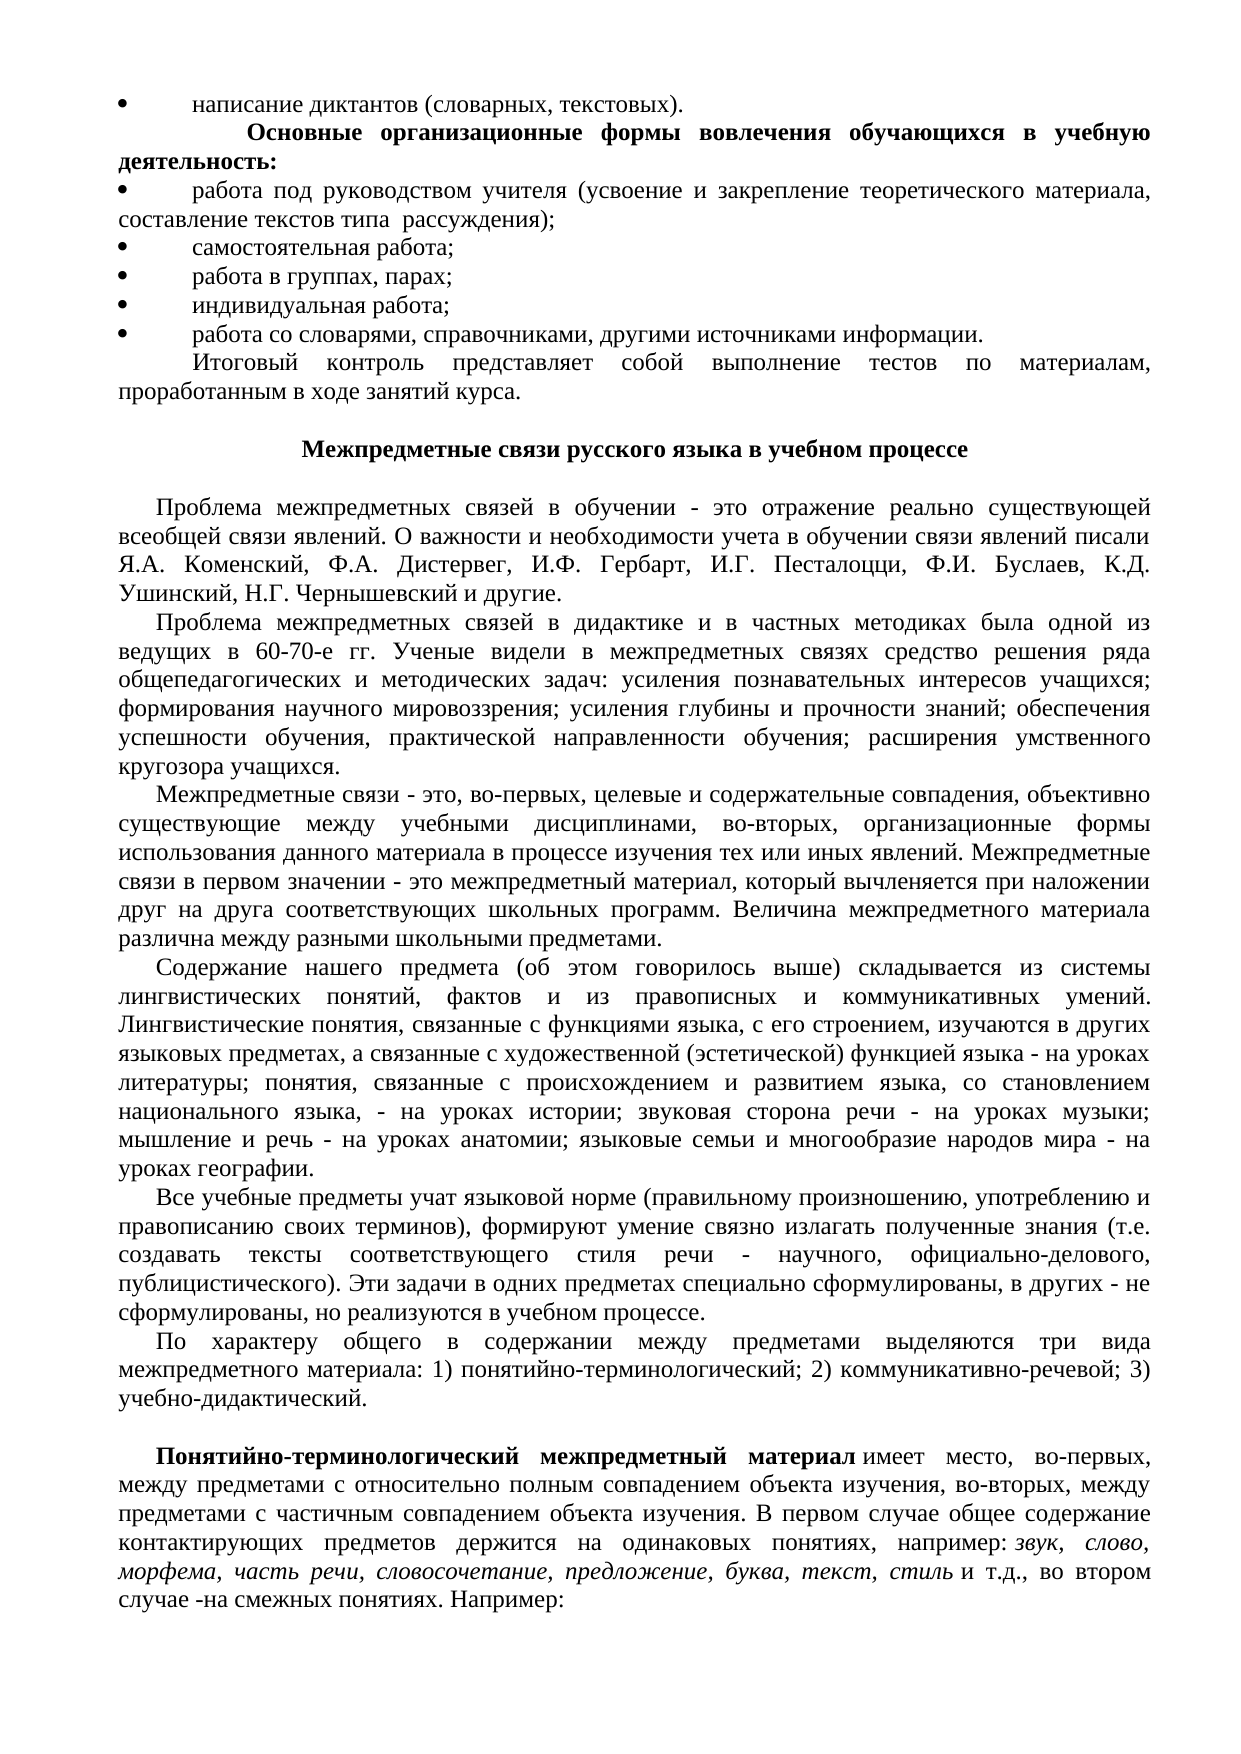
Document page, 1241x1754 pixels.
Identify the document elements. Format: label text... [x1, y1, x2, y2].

list работа в группах, парах; [118, 261, 1152, 290]
text Все учебные предметы учат языковой норме (правильному произношению, употреблению и правописанию своих терминов), формируют умение связно излагать полученные знания (т.е. создавать тексты соответствующего стиля речи - научного, официально-делового, публицистического). Эти задачи в одних предметах специально сформулированы, в других - не сформулированы, но реализуются в учебном процессе. [118, 1182, 1152, 1326]
text Проблема межпредметных связей в обучении - это отражение реально существующей всеобщей связи явлений. О важности и необходимости учета в обучении связи явлений писали Я.А. Коменский, Ф.А. Дистервег, И.Ф. Гербарт, И.Г. Песталоцци, Ф.И. Буслаев, К.Д. Ушинский, Н.Г. Чернышевский и другие. [118, 492, 1152, 607]
list работа под руководством учителя (усвоение и закрепление теоретического материала, составление текстов типа рассуждения); [118, 175, 1152, 232]
text Понятийно-терминологический межпредметный материал имеет место, во-первых, между предметами с относительно полным совпадением объекта изучения, во-вторых, между предметами с частичным совпадением объекта изучения. В первом случае общее содержание контактирующих предметов держится на одинаковых понятиях, например: звук, слово, морфема, часть речи, словосочетание, предложение, буква, текст, стиль и т.д., во втором случае -на смежных понятиях. Например: [118, 1441, 1152, 1613]
text Проблема межпредметных связей в дидактике и в частных методиках была одной из ведущих в 60-70-е гг. Ученые видели в межпредметных связях средство решения ряда общепедагогических и методических задач: усиления познавательных интересов учащихся; формирования научного мировоззрения; усиления глубины и прочности знаний; обеспечения успешности обучения, практической направленности обучения; расширения умственного кругозора учащихся. [118, 607, 1152, 779]
list самостоятельная работа; [118, 232, 1152, 261]
list индивидуальная работа; [118, 290, 1152, 319]
text Итоговый контроль представляет собой выполнение тестов по материалам, проработанным в ходе занятий курса. [118, 347, 1152, 405]
text Межпредметные связи русского языка в учебном процессе [118, 434, 1152, 463]
text Межпредметные связи - это, во-первых, целевые и содержательные совпадения, объективно существующие между учебными дисциплинами, во-вторых, организационные формы использования данного материала в процессе изучения тех или иных явлений. Межпредметные связи в первом значении - это межпредметный материал, который вычленяется при наложении друг на друга соответствующих школьных программ. Величина межпредметного материала различна между разными школьными предметами. [118, 779, 1152, 952]
text По характеру общего в содержании между предметами выделяются три вида межпредметного материала: 1) понятийно-терминологический; 2) коммуникативно-речевой; 3) учебно-дидактический. [118, 1326, 1152, 1412]
list работа со словарями, справочниками, другими источниками информации. [118, 319, 1152, 347]
text Основные организационные формы вовлечения обучающихся в учебную деятельность: [118, 117, 1152, 175]
list написание диктантов (словарных, текстовых). [118, 89, 1152, 117]
text Содержание нашего предмета (об этом говорилось выше) складывается из системы лингвистических понятий, фактов и из правописных и коммуникативных умений. Лингвистические понятия, связанные с функциями языка, с его строением, изучаются в других языковых предметах, а связанные с художественной (эстетической) функцией языка - на уроках литературы; понятия, связанные с происхождением и развитием языка, со становлением национального языка, - на уроках истории; звуковая сторона речи - на уроках музыки; мышление и речь - на уроках анатомии; языковые семьи и многообразие народов мира - на уроках географии. [118, 952, 1152, 1182]
